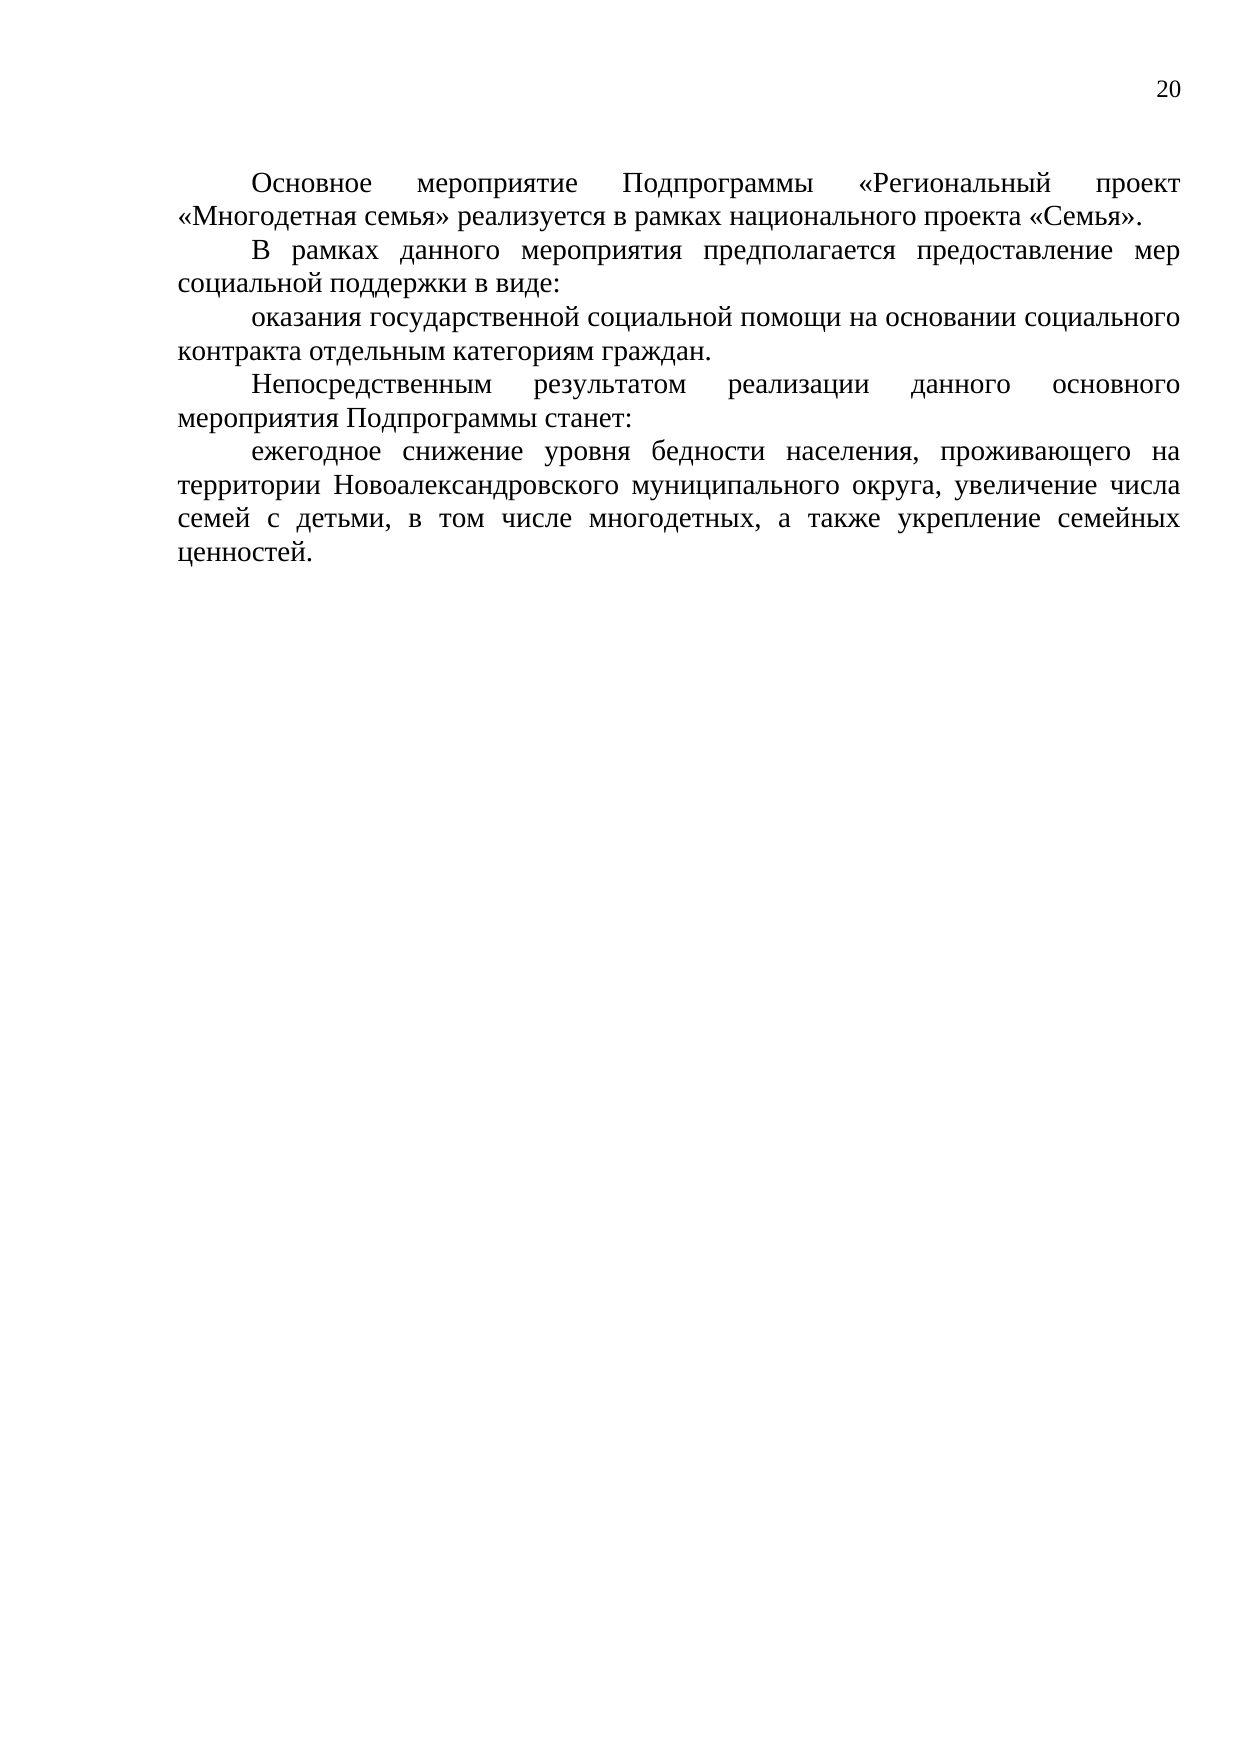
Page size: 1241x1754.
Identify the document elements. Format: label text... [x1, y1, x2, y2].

text Основное мероприятие Подпрограммы «Региональный проект «Многодетная семья» реализуется в рамках национального проекта «Семья». [177, 165, 1181, 232]
text Непосредственным результатом реализации данного основного мероприятия Подпрограммы станет: [177, 366, 1181, 433]
text В рамках данного мероприятия предполагается предоставление мер социальной поддержки в виде: [177, 232, 1181, 299]
text оказания государственной социальной помощи на основании социального контракта отдельным категориям граждан. [177, 299, 1181, 366]
text ежегодное снижение уровня бедности населения, проживающего на территории Новоалександровского муниципального округа, увеличение числа семей с детьми, в том числе многодетных, а также укрепление семейных ценностей. [177, 433, 1181, 567]
